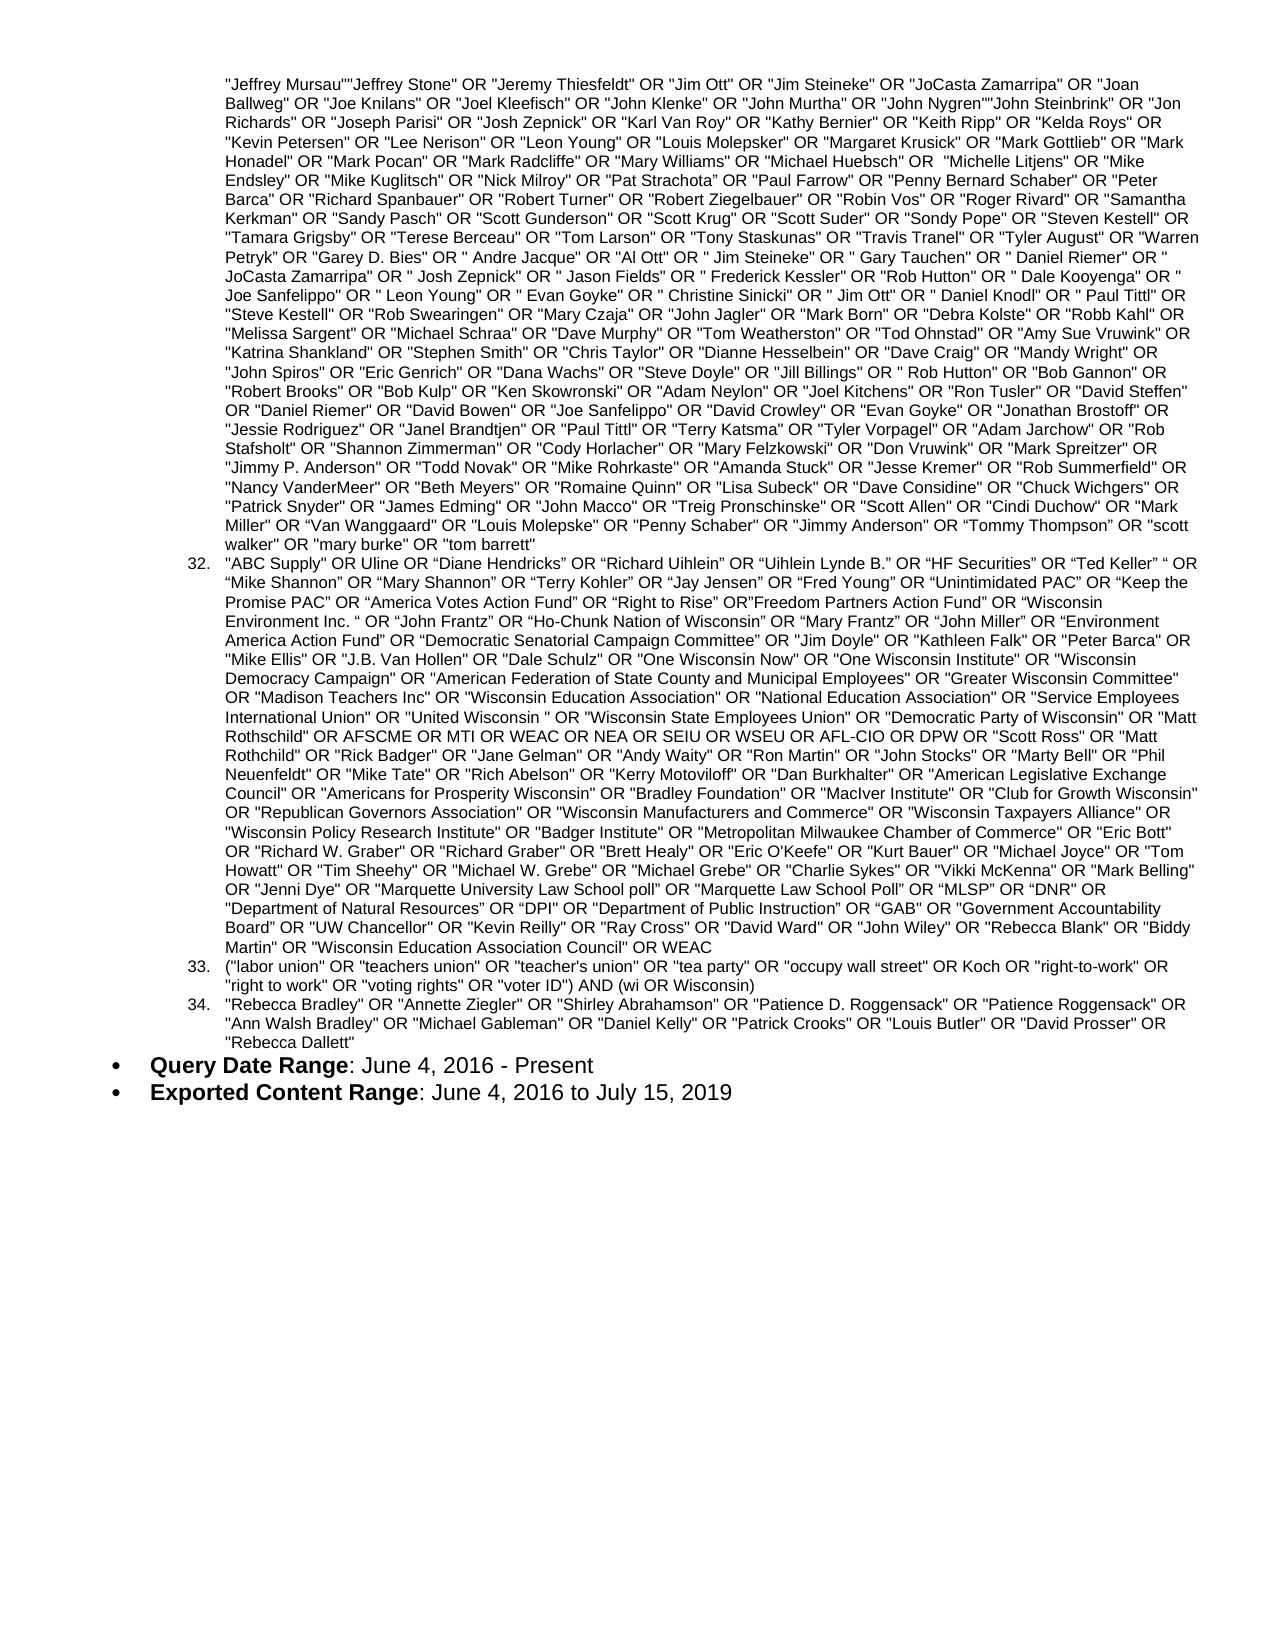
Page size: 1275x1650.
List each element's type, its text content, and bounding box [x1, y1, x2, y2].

list Exported Content Range: June 4, 2016 to July 15, 2019 [112, 1079, 1200, 1105]
list Query Date Range: June 4, 2016 - Present [112, 1052, 1200, 1079]
list "Rebecca Bradley" OR "Annette Ziegler" OR "Shirley Abrahamson" OR "Patience D. Roggensack" OR "Patience Roggensack" OR "Ann Walsh Bradley" OR "Michael Gableman" OR "Daniel Kelly" OR "Patrick Crooks" OR "Louis Butler" OR "David Prosser" OR "Rebecca Dallett" [187, 995, 1200, 1052]
list "ABC Supply" OR Uline OR “Diane Hendricks” OR “Richard Uihlein” OR “Uihlein Lynde B.” OR “HF Securities” OR “Ted Keller” “ OR “Mike Shannon” OR “Mary Shannon” OR “Terry Kohler” OR “Jay Jensen” OR “Fred Young” OR “Unintimidated PAC” OR “Keep the Promise PAC” OR “America Votes Action Fund” OR “Right to Rise” OR”Freedom Partners Action Fund” OR “Wisconsin Environment Inc. “ OR “John Frantz” OR “Ho-Chunk Nation of Wisconsin” OR “Mary Frantz” OR “John Miller” OR “Environment America Action Fund” OR “Democratic Senatorial Campaign Committee” OR "Jim Doyle" OR "Kathleen Falk" OR "Peter Barca" OR "Mike Ellis" OR "J.B. Van Hollen" OR "Dale Schulz" OR "One Wisconsin Now" OR "One Wisconsin Institute" OR "Wisconsin Democracy Campaign" OR "American Federation of State County and Municipal Employees" OR "Greater Wisconsin Committee" OR "Madison Teachers Inc" OR "Wisconsin Education Association" OR "National Education Association" OR "Service Employees International Union" OR "United Wisconsin " OR "Wisconsin State Employees Union" OR "Democratic Party of Wisconsin" OR "Matt Rothschild" OR AFSCME OR MTI OR WEAC OR NEA OR SEIU OR WSEU OR AFL-CIO OR DPW OR "Scott Ross" OR "Matt Rothchild" OR "Rick Badger" OR "Jane Gelman" OR "Andy Waity" OR "Ron Martin" OR "John Stocks" OR "Marty Bell" OR "Phil Neuenfeldt" OR "Mike Tate" OR "Rich Abelson" OR "Kerry Motoviloff" OR "Dan Burkhalter" OR "American Legislative Exchange Council" OR "Americans for Prosperity Wisconsin" OR "Bradley Foundation" OR "MacIver Institute" OR "Club for Growth Wisconsin" OR "Republican Governors Association" OR "Wisconsin Manufacturers and Commerce" OR "Wisconsin Taxpayers Alliance" OR "Wisconsin Policy Research Institute" OR "Badger Institute" OR "Metropolitan Milwaukee Chamber of Commerce" OR "Eric Bott" OR "Richard W. Graber" OR "Richard Graber" OR "Brett Healy" OR "Eric O'Keefe" OR "Kurt Bauer" OR "Michael Joyce" OR "Tom Howatt" OR "Tim Sheehy" OR "Michael W. Grebe" OR "Michael Grebe" OR "Charlie Sykes" OR "Vikki McKenna" OR "Mark Belling" OR "Jenni Dye" OR "Marquette University Law School poll” OR "Marquette Law School Poll” OR “MLSP” OR “DNR" OR "Department of Natural Resources” OR “DPI" OR "Department of Public Instruction” OR “GAB" OR "Government Accountability Board” OR "UW Chancellor" OR "Kevin Reilly" OR "Ray Cross" OR "David Ward" OR "John Wiley" OR "Rebecca Blank" OR "Biddy Martin" OR "Wisconsin Education Association Council" OR WEAC [187, 554, 1200, 957]
list ("labor union" OR "teachers union" OR "teacher's union" OR "tea party" OR "occupy wall street" OR Koch OR "right-to-work" OR "right to work" OR "voting rights" OR "voter ID") AND (wi OR Wisconsin) [187, 957, 1200, 995]
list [187, 75, 1200, 554]
